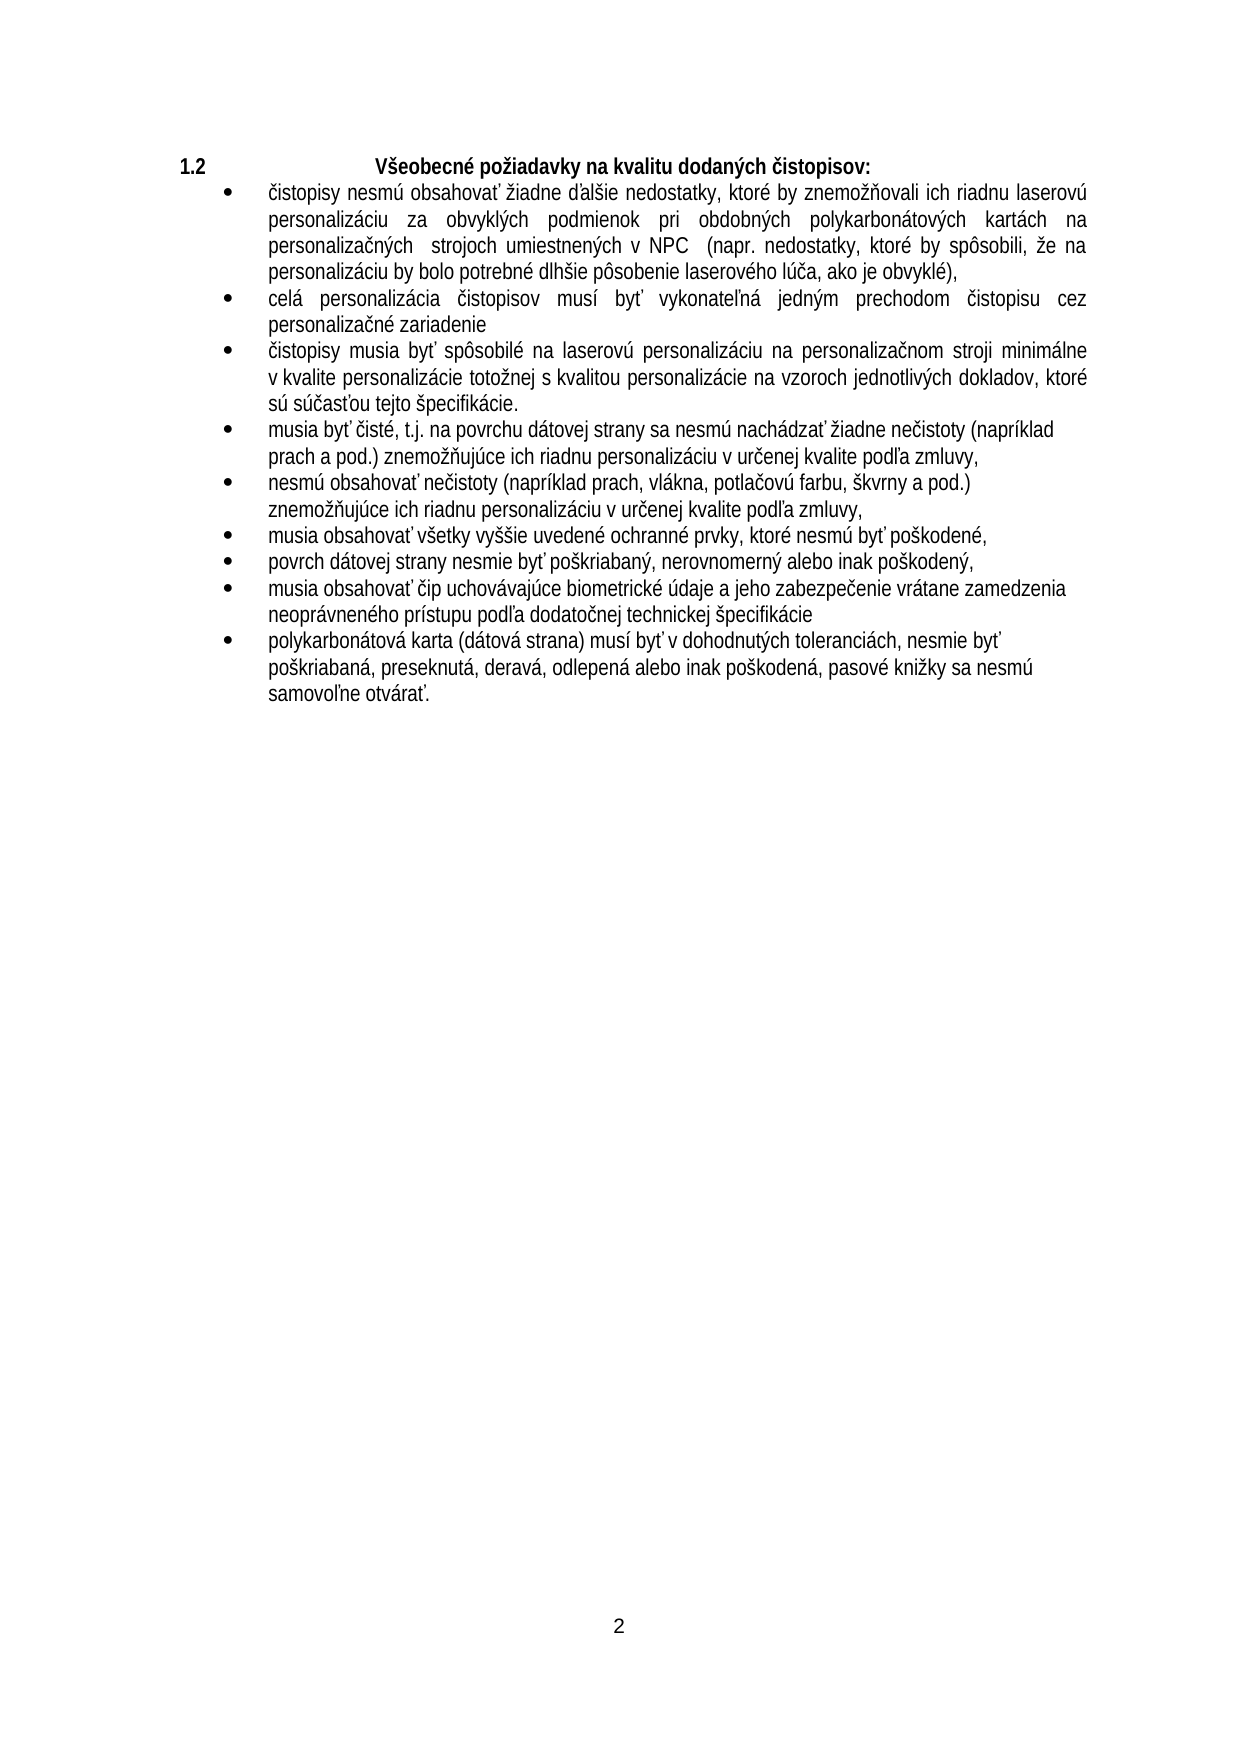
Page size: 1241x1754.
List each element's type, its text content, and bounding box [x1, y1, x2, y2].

list musia obsahovať všetky vyššie uvedené ochranné prvky, ktoré nesmú byť poškodené, [224, 522, 1087, 548]
list musia byť čisté, t.j. na povrchu dátovej strany sa nesmú nachádzať žiadne nečistoty (napríklad prach a pod.) znemožňujúce ich riadnu personalizáciu v určenej kvalite podľa zmluvy, [224, 416, 1087, 469]
list čistopisy nesmú obsahovať žiadne ďalšie nedostatky, ktoré by znemožňovali ich riadnu laserovú personalizáciu za obvyklých podmienok pri obdobných polykarbonátových kartách na personalizačných strojoch umiestnených v NPC (napr. nedostatky, ktoré by spôsobili, že na personalizáciu by bolo potrebné dlhšie pôsobenie laserového lúča, ako je obvyklé), [224, 179, 1087, 285]
list povrch dátovej strany nesmie byť poškriabaný, nerovnomerný alebo inak poškodený, [224, 548, 1087, 574]
list Všeobecné požiadavky na kvalitu dodaných čistopisov: [179, 153, 1087, 179]
list nesmú obsahovať nečistoty (napríklad prach, vlákna, potlačovú farbu, škvrny a pod.) znemožňujúce ich riadnu personalizáciu v určenej kvalite podľa zmluvy, [224, 469, 1087, 522]
list čistopisy musia byť spôsobilé na laserovú personalizáciu na personalizačnom stroji minimálne v kvalite personalizácie totožnej s kvalitou personalizácie na vzoroch jednotlivých dokladov, ktoré sú súčasťou tejto špecifikácie. [224, 337, 1087, 416]
list polykarbonátová karta (dátová strana) musí byť v dohodnutých toleranciách, nesmie byť poškriabaná, preseknutá, deravá, odlepená alebo inak poškodená, pasové knižky sa nesmú samovoľne otvárať. [224, 627, 1087, 706]
list musia obsahovať čip uchovávajúce biometrické údaje a jeho zabezpečenie vrátane zamedzenia neoprávneného prístupu podľa dodatočnej technickej špecifikácie [224, 574, 1087, 627]
list celá personalizácia čistopisov musí byť vykonateľná jedným prechodom čistopisu cez personalizačné zariadenie [224, 285, 1087, 337]
